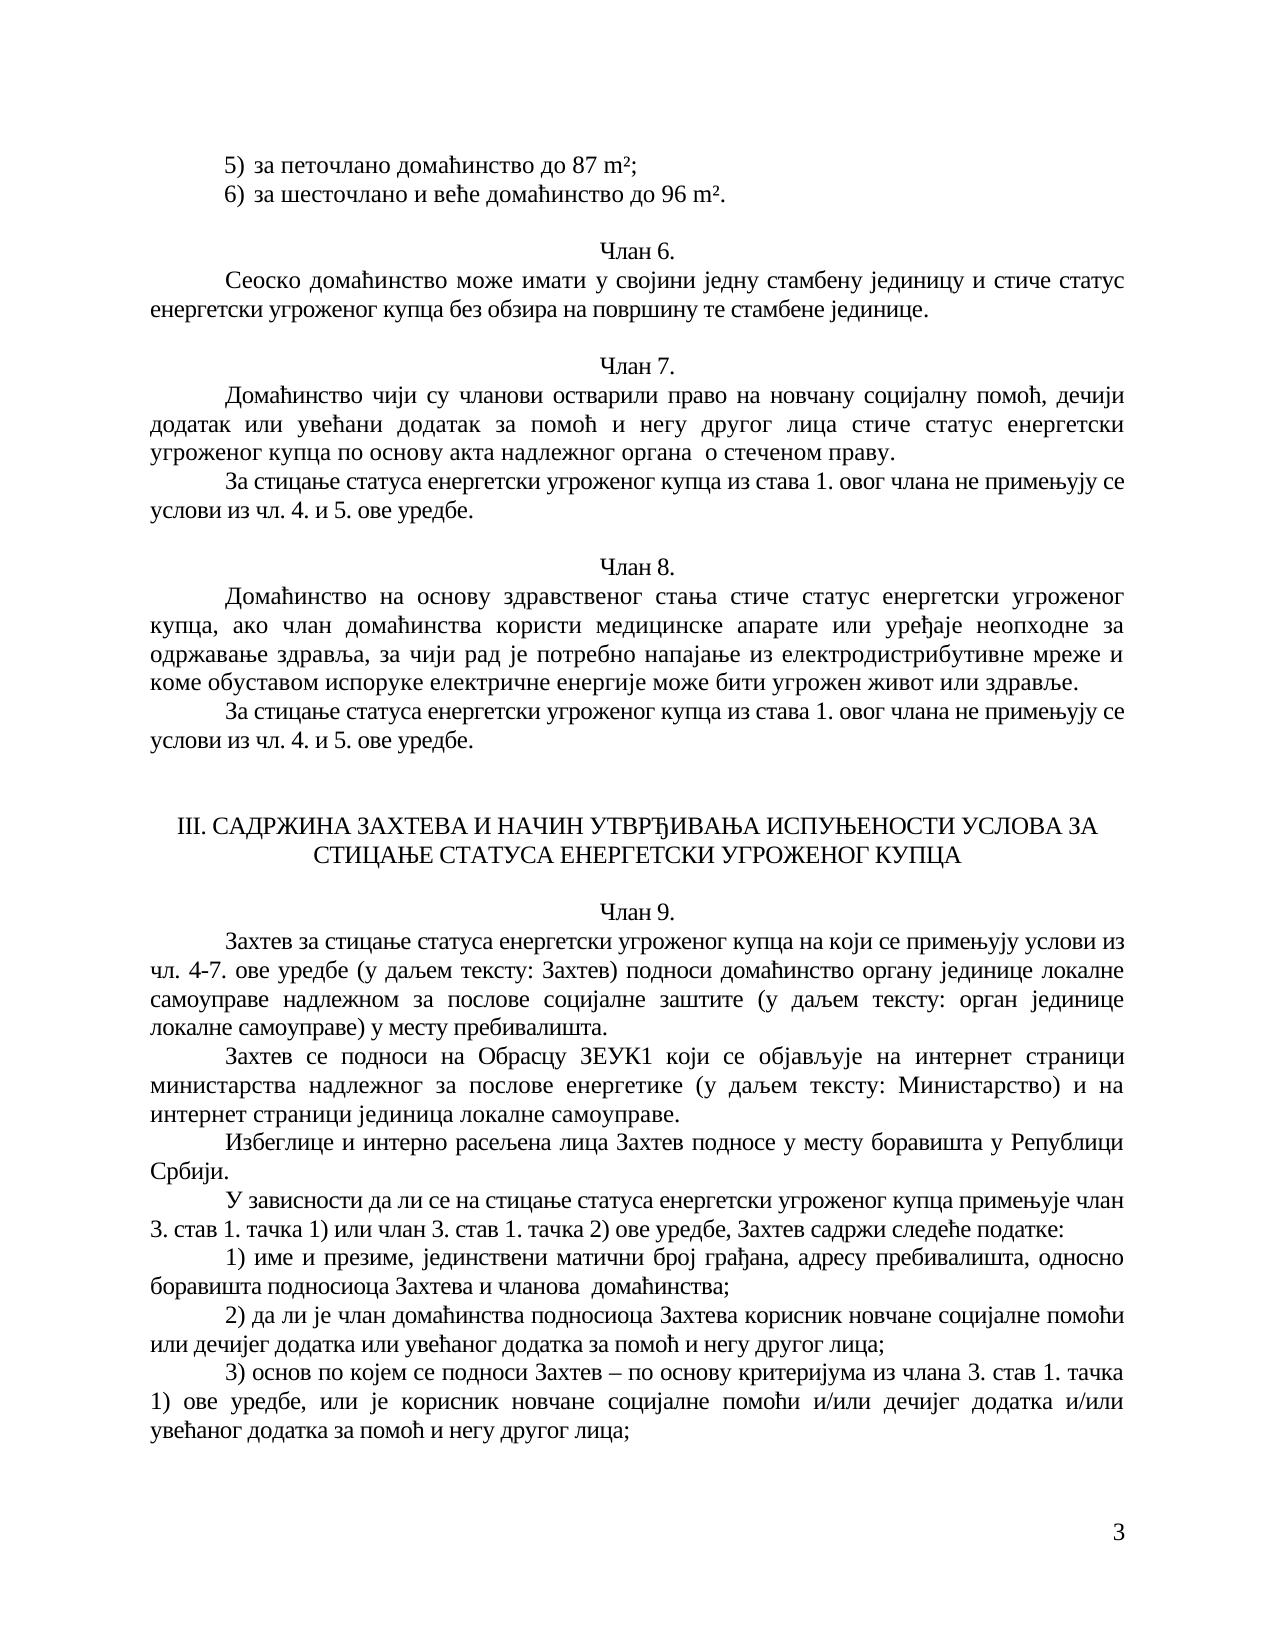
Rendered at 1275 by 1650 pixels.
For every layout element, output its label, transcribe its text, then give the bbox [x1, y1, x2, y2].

text За стицање статуса енергетски угроженог купца из става 1. овог члана не примењују се услови из чл. 4. и 5. ове уредбе. [150, 696, 1125, 754]
list за шесточлано и веће домаћинство до 96 m². [150, 179, 1109, 207]
subtitle Члан 8. [150, 552, 1125, 581]
text Избеглице и интерно расељена лица Захтев подносе у месту боравишта у Републици Србији. [150, 1127, 1125, 1185]
text Захтев за стицање статуса енергетски угроженог купца на који се примењују услови из чл. 4-7. ове уредбе (у даљем тексту: Захтев) подноси домаћинство органу јединице локалне самоуправе надлежном за послове социјалне заштите (у даљем тексту: орган јединице локалне самоуправе) у месту пребивалишта. [150, 926, 1125, 1041]
text Захтев се подноси на Обрасцу ЗЕУК1 који се објављује на интернет страници министарства надлежног за послове енергетике (у даљем тексту: Министарство) и на интернет страници јединица локалне самоуправе. [150, 1041, 1125, 1127]
list за петочлано домаћинство до 87 m²; [150, 150, 1109, 179]
text 2) да ли је члан домаћинства подносиоца Захтева корисник новчане социјалне помоћи или дечијег додатка или увећаног додатка за помоћ и негу другог лица; [150, 1300, 1125, 1357]
text 1) име и презиме, јединствени матични број грађана, адресу пребивалишта, односно боравишта подносиоца Захтева и чланова домаћинства; [150, 1242, 1125, 1300]
subtitle III. САДРЖИНА ЗАХТЕВА И НАЧИН УТВРЂИВАЊА ИСПУЊЕНОСТИ УСЛОВА ЗА СТИЦАЊЕ СТАТУСА ЕНЕРГЕТСКИ УГРОЖЕНОГ КУПЦА [150, 811, 1125, 869]
subtitle Члан 6. [150, 236, 1125, 265]
text 3) основ по којем се подноси Захтев – по основу критеријума из члана 3. став 1. тачка 1) ове уредбе, или је корисник новчане социјалне помоћи и/или дечијег додатка и/или увећаног додатка за помоћ и негу другог лица; [150, 1357, 1125, 1444]
text Сеоско домаћинство може имати у својини једну стамбену јединицу и стиче статус енергетски угроженог купца без обзира на површину те стамбене јединице. [150, 265, 1125, 322]
text Домаћинство на основу здравственог стања стиче статус енергетски угроженог купца, ако члан домаћинства користи медицинске апарате или уређаје неопходне за одржавање здравља, за чији рад је потребно напајање из електродистрибутивне мреже и коме обуставом испоруке електричне енергије може бити угрожен живот или здравље. [150, 581, 1125, 696]
text За стицање статуса енергетски угроженог купца из става 1. овог члана не примењују се услови из чл. 4. и 5. ове уредбе. [150, 466, 1125, 524]
text У зависности да ли се на стицање статуса енергетски угроженог купца примењује члан 3. став 1. тачка 1) или члан 3. став 1. тачка 2) ове уредбе, Захтев садржи следеће податке: [150, 1185, 1125, 1242]
subtitle Члан 7. [150, 351, 1125, 380]
subtitle Члан 9. [150, 897, 1125, 926]
text Домаћинство чији су чланови остварили право на новчану социјалну помоћ, дечији додатак или увећани додатак за помоћ и негу другог лица стиче статус енергетски угроженог купца по основу акта надлежног органа о стеченом праву. [150, 380, 1125, 466]
